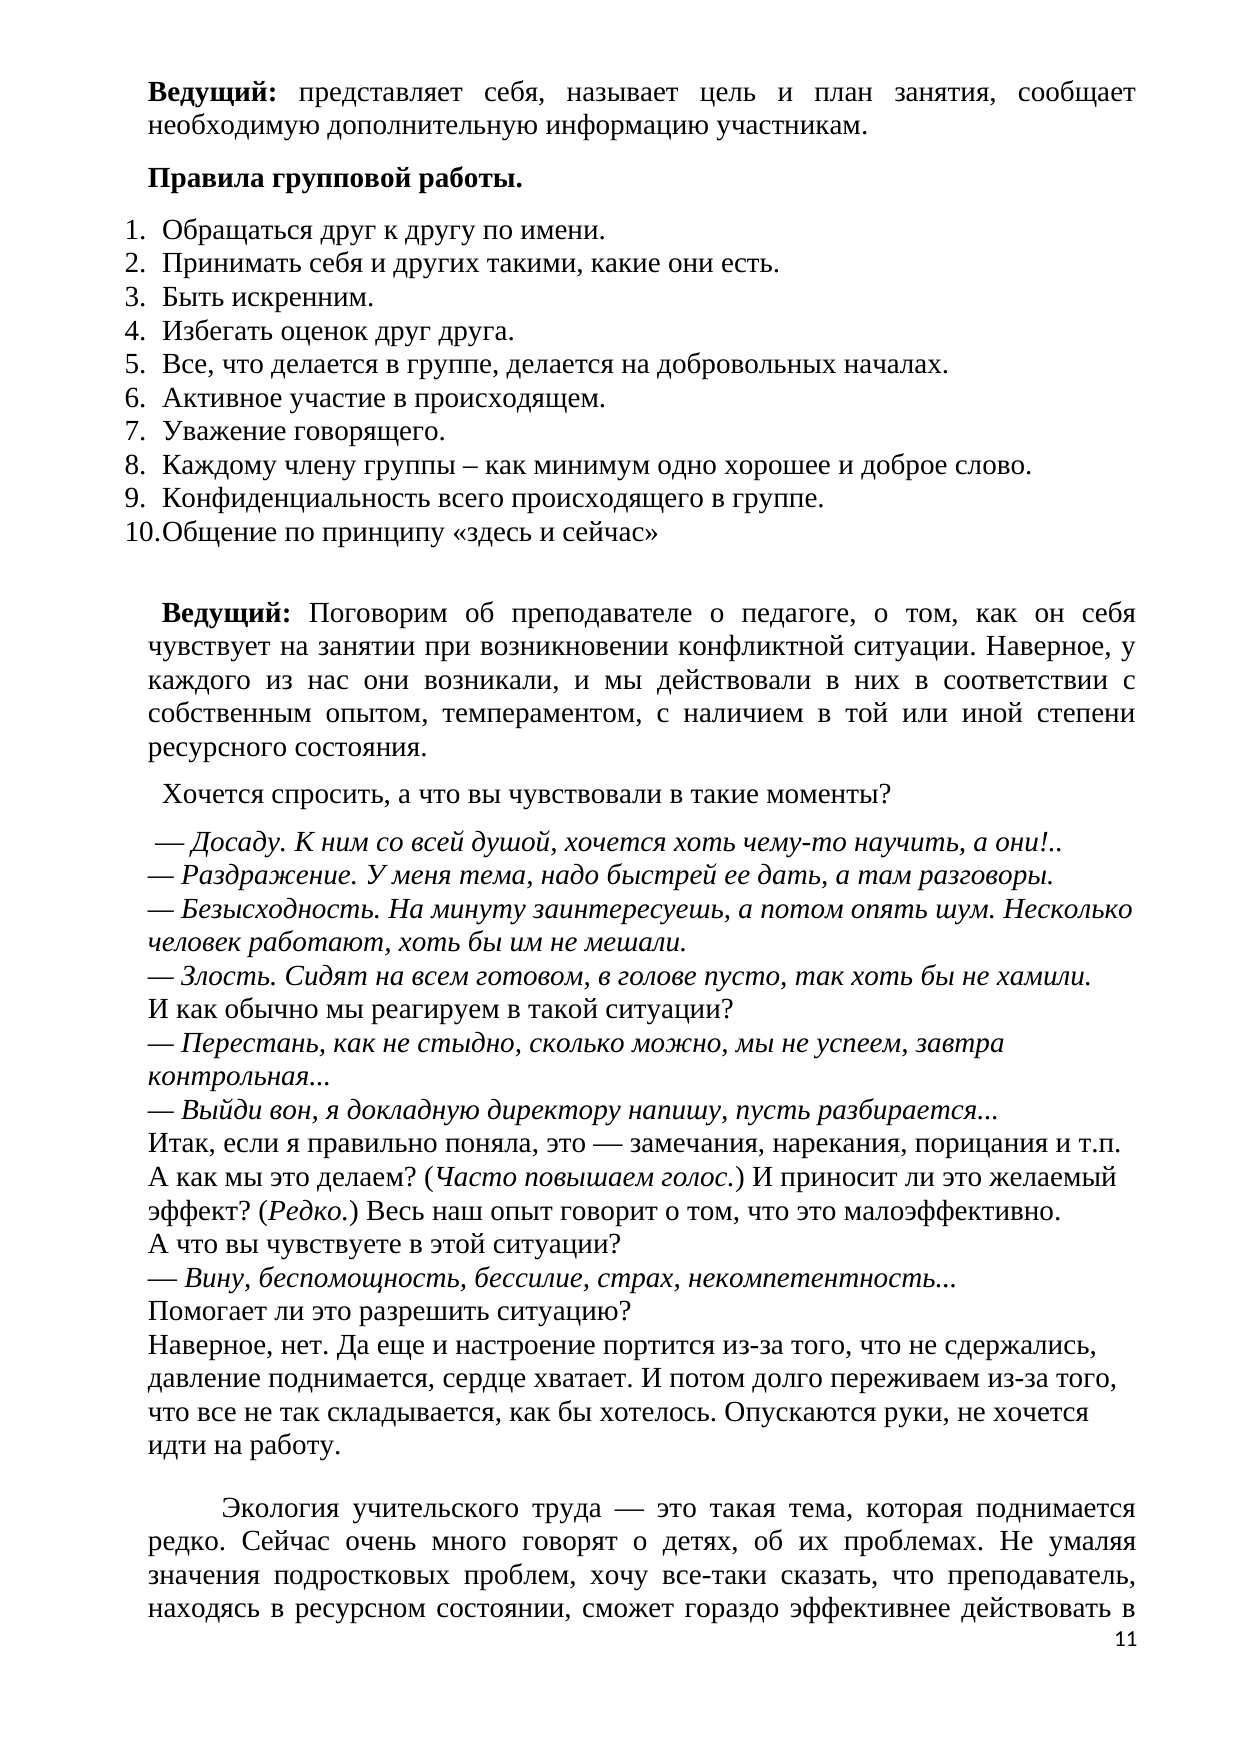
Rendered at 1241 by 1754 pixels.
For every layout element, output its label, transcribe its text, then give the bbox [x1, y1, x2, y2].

list Обращаться друг к другу по имени. [124, 212, 1137, 246]
text Ведущий: Поговорим об преподавателе о педагоге, о том, как он себя чувствует на занятии при возникновении конфликтной ситуации. Наверное, у каждого из нас они возникали, и мы действовали в них в соответствии с собственным опытом, темпераментом, с наличием в той или иной степени ресурсного состояния. [148, 595, 1137, 762]
list Принимать себя и других такими, какие они есть. [124, 246, 1137, 279]
list Общение по принципу «здесь и сейчас» [124, 514, 1137, 547]
text — Злость. Сидят на всем готовом, в голове пусто, так хоть бы не хамили. И как обычно мы реагируем в такой ситуации? — Перестань, как не стыдно, сколько можно, мы не успеем, завтра контрольная... — Выйди вон, я докладную директору напишу, пусть разбирается... Итак, если я правильно поняла, это — замечания, нарекания, порицания и т.п. А как мы это делаем? (Часто повышаем голос.) И приносит ли это желаемый эффект? (Редко.) Весь наш опыт говорит о том, что это малоэффективно. А что вы чувствуете в этой ситуации? [148, 958, 1137, 1260]
list Быть искренним. [124, 279, 1137, 313]
text — Досаду. К ним со всей душой, хочется хоть чему-то научить, а они!.. — Раздражение. У меня тема, надо быстрей ее дать, а там разговоры. [148, 824, 1137, 891]
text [148, 1490, 1137, 1624]
list Уважение говорящего. [124, 413, 1137, 447]
text Ведущий: представляет себя, называет цель и план занятия, сообщает необходимую дополнительную информацию участникам. [148, 74, 1137, 141]
text Правила групповой работы. [148, 160, 1137, 193]
text Хочется спросить, а что вы чувствовали в такие моменты? [148, 776, 1137, 810]
text — Вину, беспомощность, бессилие, страх, некомпетентность... Помогает ли это разрешить ситуацию? Наверное, нет. Да еще и настроение портится из-за того, что не сдержались, давление поднимается, сердце хватает. И потом долго переживаем из-за того, что все не так складывается, как бы хотелось. Опускаются руки, не хочется идти на работу. [148, 1260, 1137, 1490]
list Конфиденциальность всего происходящего в группе. [124, 480, 1137, 514]
list Избегать оценок друг друга. [124, 313, 1137, 346]
list Активное участие в происходящем. [124, 380, 1137, 413]
list Каждому члену группы – как минимум одно хорошее и доброе слово. [124, 447, 1137, 480]
text — Безысходность. На минуту заинтересуешь, а потом опять шум. Несколько человек работают, хоть бы им не мешали. [148, 891, 1137, 958]
list Все, что делается в группе, делается на добровольных началах. [124, 346, 1137, 380]
